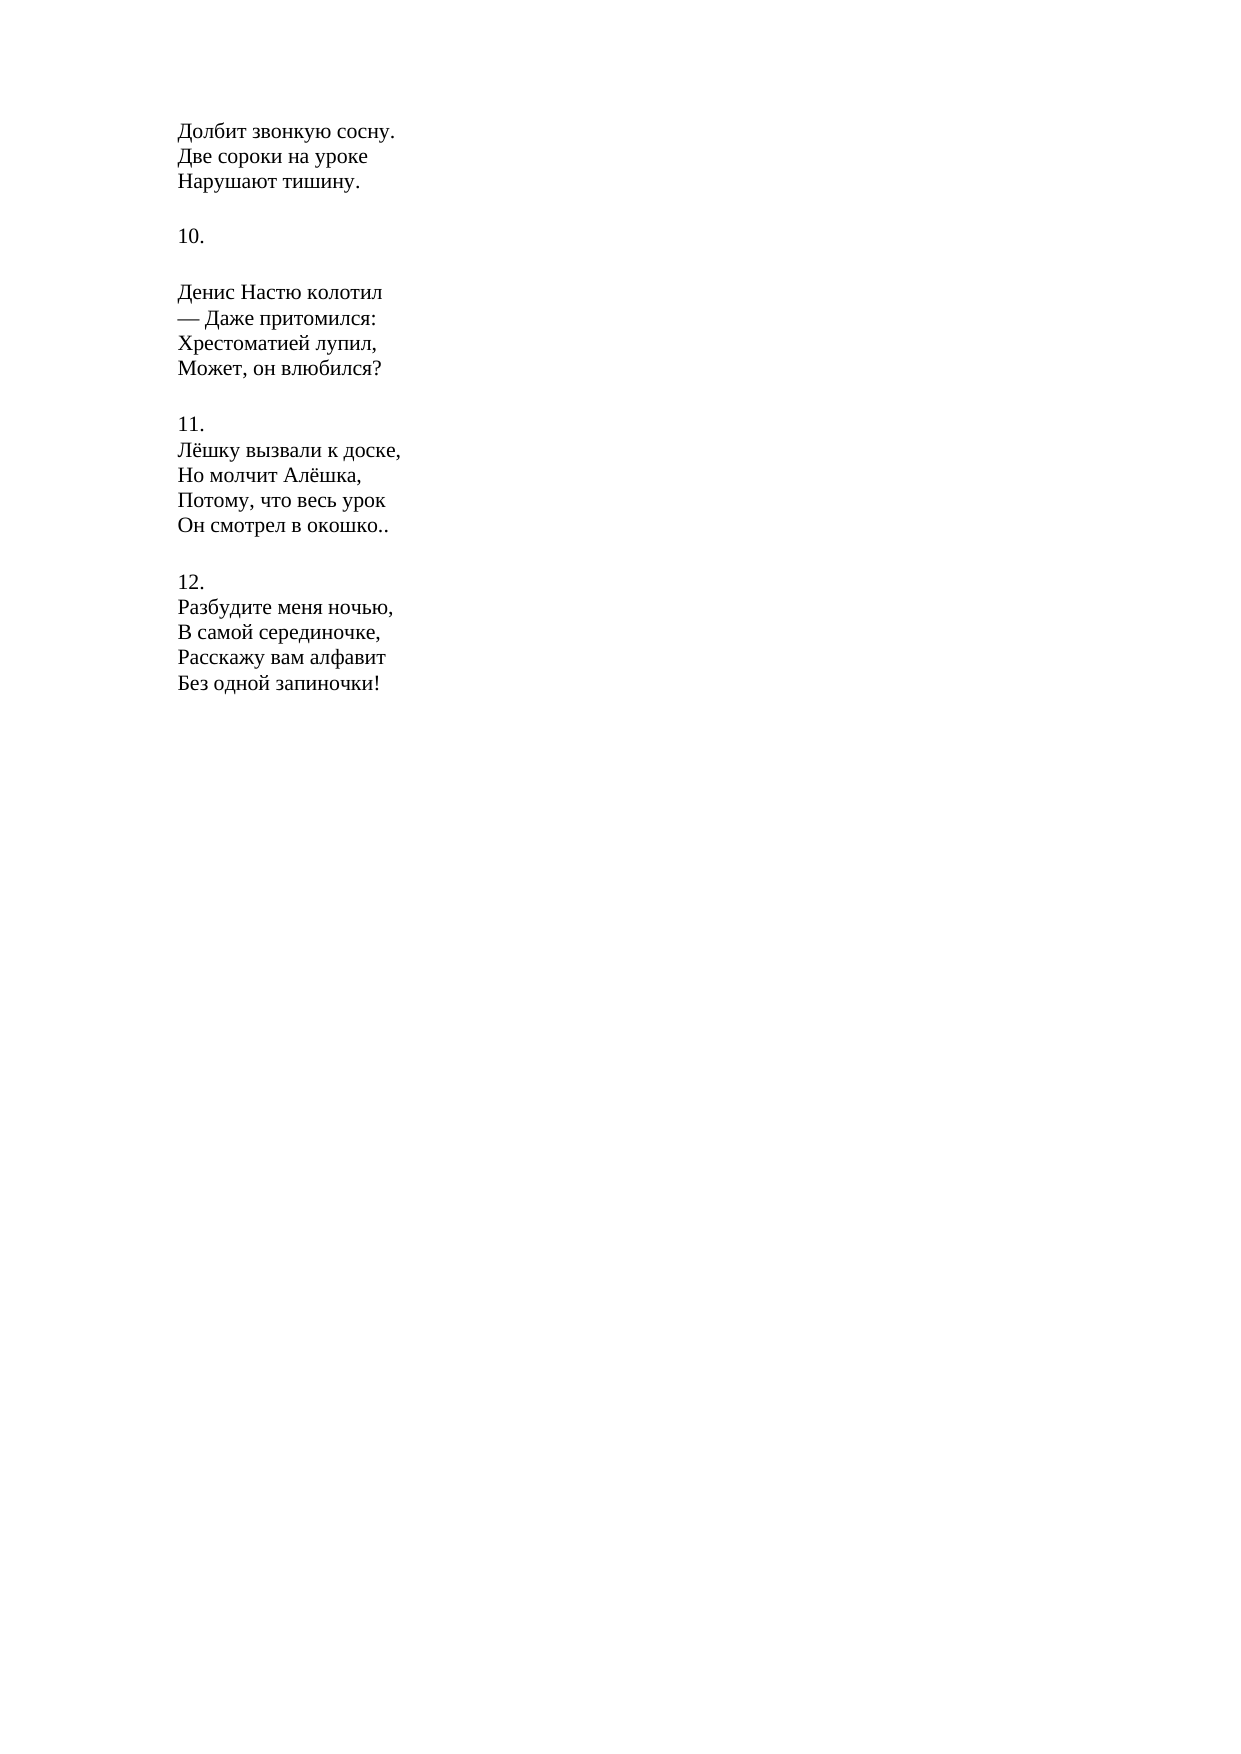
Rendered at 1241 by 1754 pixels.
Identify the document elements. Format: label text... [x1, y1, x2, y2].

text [177, 118, 1152, 194]
text Денис Настю колотил — Даже притомился: Хрестоматией лупил, Может, он влюбился? [177, 279, 1152, 380]
text 12. Разбудите меня ночью, В самой серединочке, Расскажу вам алфавит Без одной запиночки! [177, 569, 1152, 695]
text 11. Лёшку вызвали к доске, Но молчит Алёшка, Потому, что весь урок Он смотрел в окошко.. [177, 411, 1152, 537]
text 10. [177, 223, 1152, 248]
